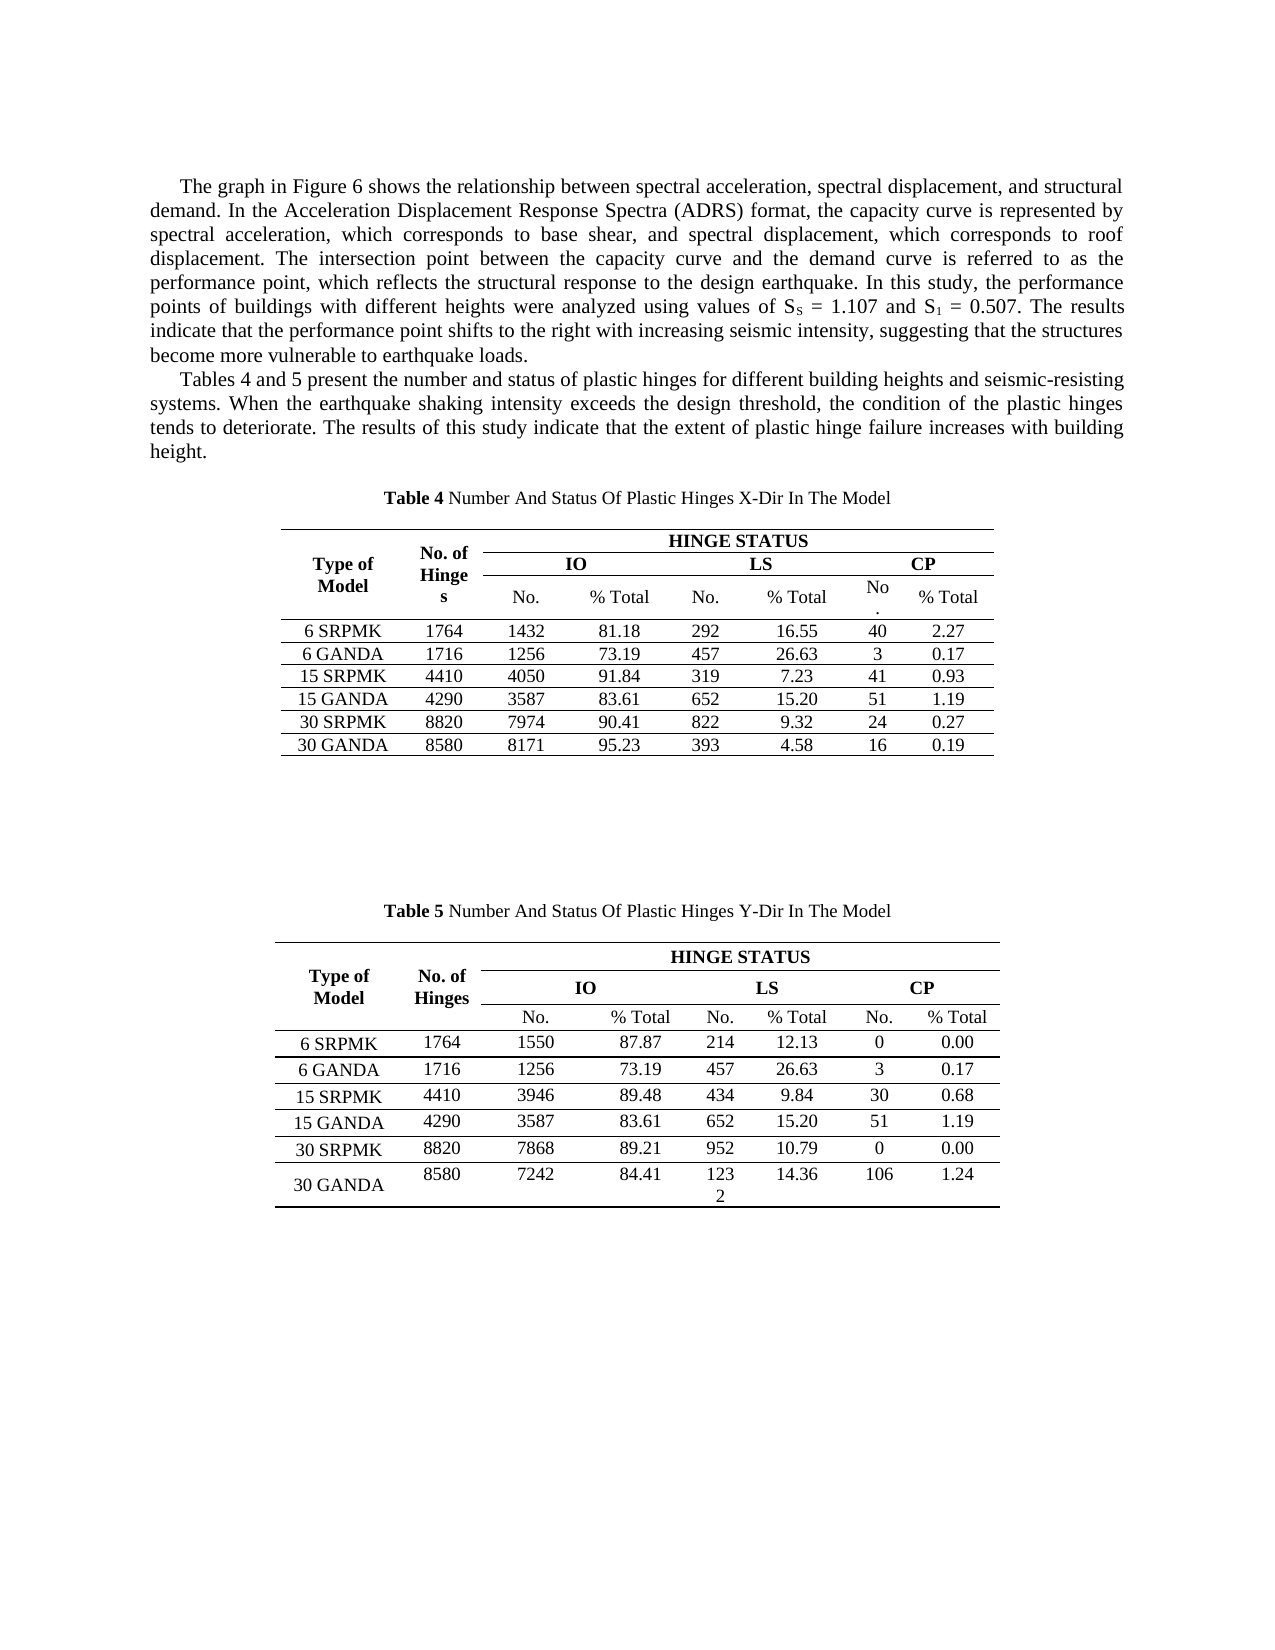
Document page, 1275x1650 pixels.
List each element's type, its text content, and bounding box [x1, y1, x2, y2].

table_cell 1232 [690, 1163, 750, 1206]
table_cell No. [844, 1005, 915, 1030]
table_cell 4050 [483, 665, 569, 687]
table_cell 90.41 [569, 711, 669, 732]
table_header Type of Model [281, 530, 405, 619]
table_cell % Total [569, 576, 669, 619]
table_cell 14.36 [750, 1163, 844, 1206]
table_cell 0.17 [915, 1058, 1000, 1083]
table_cell 84.41 [591, 1163, 690, 1206]
text Table 5 Number And Status Of Plastic Hinges Y-Dir In The Model [150, 900, 1125, 921]
table_cell 16 [853, 734, 902, 755]
table_cell 30 SRPMK [281, 711, 405, 732]
table_cell 83.61 [591, 1110, 690, 1136]
table_cell 87.87 [591, 1031, 690, 1056]
table_cell 51 [853, 688, 902, 710]
text The graph in Figure 6 shows the relationship between spectral acceleration, spectral displacement, and structural demand. In the Acceleration Displacement Response Spectra (ADRS) format, the capacity curve is represented by spectral acceleration, which corresponds to base shear, and spectral displacement, which corresponds to roof displacement. The intersection point between the capacity curve and the demand curve is referred to as the performance point, which reflects the structural response to the design earthquake. In this study, the performance points of buildings with different heights were analyzed using values of SS = 1.107 and S1 = 0.507. The results indicate that the performance point shifts to the right with increasing seismic intensity, suggesting that the structures become more vulnerable to earthquake loads. [150, 174, 1125, 367]
table_cell 3946 [481, 1084, 591, 1109]
table_cell 30 GANDA [275, 1163, 403, 1206]
table_cell 0.19 [903, 734, 994, 755]
table_cell No. [481, 1005, 591, 1030]
table_cell 4410 [403, 1084, 481, 1109]
table_cell 89.21 [591, 1137, 690, 1162]
table_cell 12.13 [750, 1031, 844, 1056]
table_cell 652 [670, 688, 741, 710]
table_cell 106 [844, 1163, 915, 1206]
table_cell 3 [853, 643, 902, 664]
table_cell 73.19 [591, 1058, 690, 1083]
table_cell 1.24 [915, 1163, 1000, 1206]
table_cell 30 SRPMK [275, 1137, 403, 1162]
table_cell 3 [844, 1058, 915, 1083]
table_cell % Total [915, 1005, 1000, 1030]
table_cell 91.84 [569, 665, 669, 687]
table_cell 15.20 [741, 688, 852, 710]
table_cell 7242 [481, 1163, 591, 1206]
table_cell 434 [690, 1084, 750, 1109]
table_cell 1716 [405, 643, 483, 664]
table_cell IO [483, 553, 669, 575]
text Tables 4 and 5 present the number and status of plastic hinges for different building heights and seismic-resisting systems. When the earthquake shaking intensity exceeds the design threshold, the condition of the plastic hinges tends to deteriorate. The results of this study indicate that the extent of plastic hinge failure increases with building height. [150, 367, 1125, 463]
table_cell 9.84 [750, 1084, 844, 1109]
table_cell % Total [741, 576, 852, 619]
table_cell IO [481, 971, 690, 1003]
table_cell 24 [853, 711, 902, 732]
table_cell 1764 [405, 620, 483, 642]
table_cell 3587 [483, 688, 569, 710]
table_cell 10.79 [750, 1137, 844, 1162]
table_cell 15 SRPMK [281, 665, 405, 687]
table_cell 1716 [403, 1058, 481, 1083]
table_cell 15 GANDA [275, 1110, 403, 1136]
table_cell 214 [690, 1031, 750, 1056]
table_cell 652 [690, 1110, 750, 1136]
table_cell CP [852, 553, 994, 575]
table_cell 41 [853, 665, 902, 687]
table_cell 8580 [405, 734, 483, 755]
table_cell 0.00 [915, 1137, 1000, 1162]
table_cell No. [690, 1005, 750, 1030]
table_cell 0 [844, 1031, 915, 1056]
table_cell 4290 [405, 688, 483, 710]
table_cell 319 [670, 665, 741, 687]
table_cell 83.61 [569, 688, 669, 710]
table_cell 6 GANDA [281, 643, 405, 664]
table_cell 6 GANDA [275, 1058, 403, 1083]
table_cell 4410 [405, 665, 483, 687]
table_cell 0.17 [903, 643, 994, 664]
table_cell 15.20 [750, 1110, 844, 1136]
table_header HINGE STATUS [483, 530, 994, 552]
table_cell 95.23 [569, 734, 669, 755]
table_cell 8171 [483, 734, 569, 755]
table_cell 1256 [481, 1058, 591, 1083]
table_header No. of Hinges [405, 530, 483, 619]
table_cell 30 [844, 1084, 915, 1109]
table_cell 15 GANDA [281, 688, 405, 710]
table_cell 0.27 [903, 711, 994, 732]
table_header HINGE STATUS [481, 943, 1000, 970]
table_cell % Total [750, 1005, 844, 1030]
table_cell 0.93 [903, 665, 994, 687]
table_cell 89.48 [591, 1084, 690, 1109]
table_cell 1.19 [903, 688, 994, 710]
table_cell 1256 [483, 643, 569, 664]
table_cell CP [844, 971, 1000, 1003]
table_cell 15 SRPMK [275, 1084, 403, 1109]
table_cell 26.63 [750, 1058, 844, 1083]
table_cell % Total [903, 576, 994, 619]
table_cell LS [690, 971, 844, 1003]
table_cell 393 [670, 734, 741, 755]
table_cell 952 [690, 1137, 750, 1162]
table_cell 0.68 [915, 1084, 1000, 1109]
table_cell 457 [670, 643, 741, 664]
table_cell 8580 [403, 1163, 481, 1206]
table_cell 1.19 [915, 1110, 1000, 1136]
table_cell 26.63 [741, 643, 852, 664]
table_cell 7974 [483, 711, 569, 732]
text Table 4 Number And Status Of Plastic Hinges X-Dir In The Model [150, 487, 1125, 508]
table_cell 8820 [403, 1137, 481, 1162]
table_cell 2.27 [903, 620, 994, 642]
table_cell 6 SRPMK [275, 1031, 403, 1056]
table_cell 1550 [481, 1031, 591, 1056]
table_cell 1432 [483, 620, 569, 642]
table_cell 30 GANDA [281, 734, 405, 755]
table_cell 40 [853, 620, 902, 642]
table_cell 6 SRPMK [281, 620, 405, 642]
table_cell 8820 [405, 711, 483, 732]
table_cell 51 [844, 1110, 915, 1136]
table_cell 16.55 [741, 620, 852, 642]
table_cell 457 [690, 1058, 750, 1083]
table_cell No. [670, 576, 741, 619]
table_cell 4290 [403, 1110, 481, 1136]
table_cell No. [483, 576, 569, 619]
table_cell 9.32 [741, 711, 852, 732]
table_cell 7.23 [741, 665, 852, 687]
table_cell 0 [844, 1137, 915, 1162]
table_header Type of Model [275, 943, 403, 1030]
table_cell 4.58 [741, 734, 852, 755]
table_cell 822 [670, 711, 741, 732]
table_cell 7868 [481, 1137, 591, 1162]
table_cell No. [853, 576, 902, 619]
table_cell LS [670, 553, 852, 575]
table_cell % Total [591, 1005, 690, 1030]
table_cell 81.18 [569, 620, 669, 642]
table_cell 292 [670, 620, 741, 642]
table_cell 1764 [403, 1031, 481, 1056]
table_cell 73.19 [569, 643, 669, 664]
table_cell 0.00 [915, 1031, 1000, 1056]
table_cell 3587 [481, 1110, 591, 1136]
table_header No. of Hinges [403, 943, 481, 1030]
